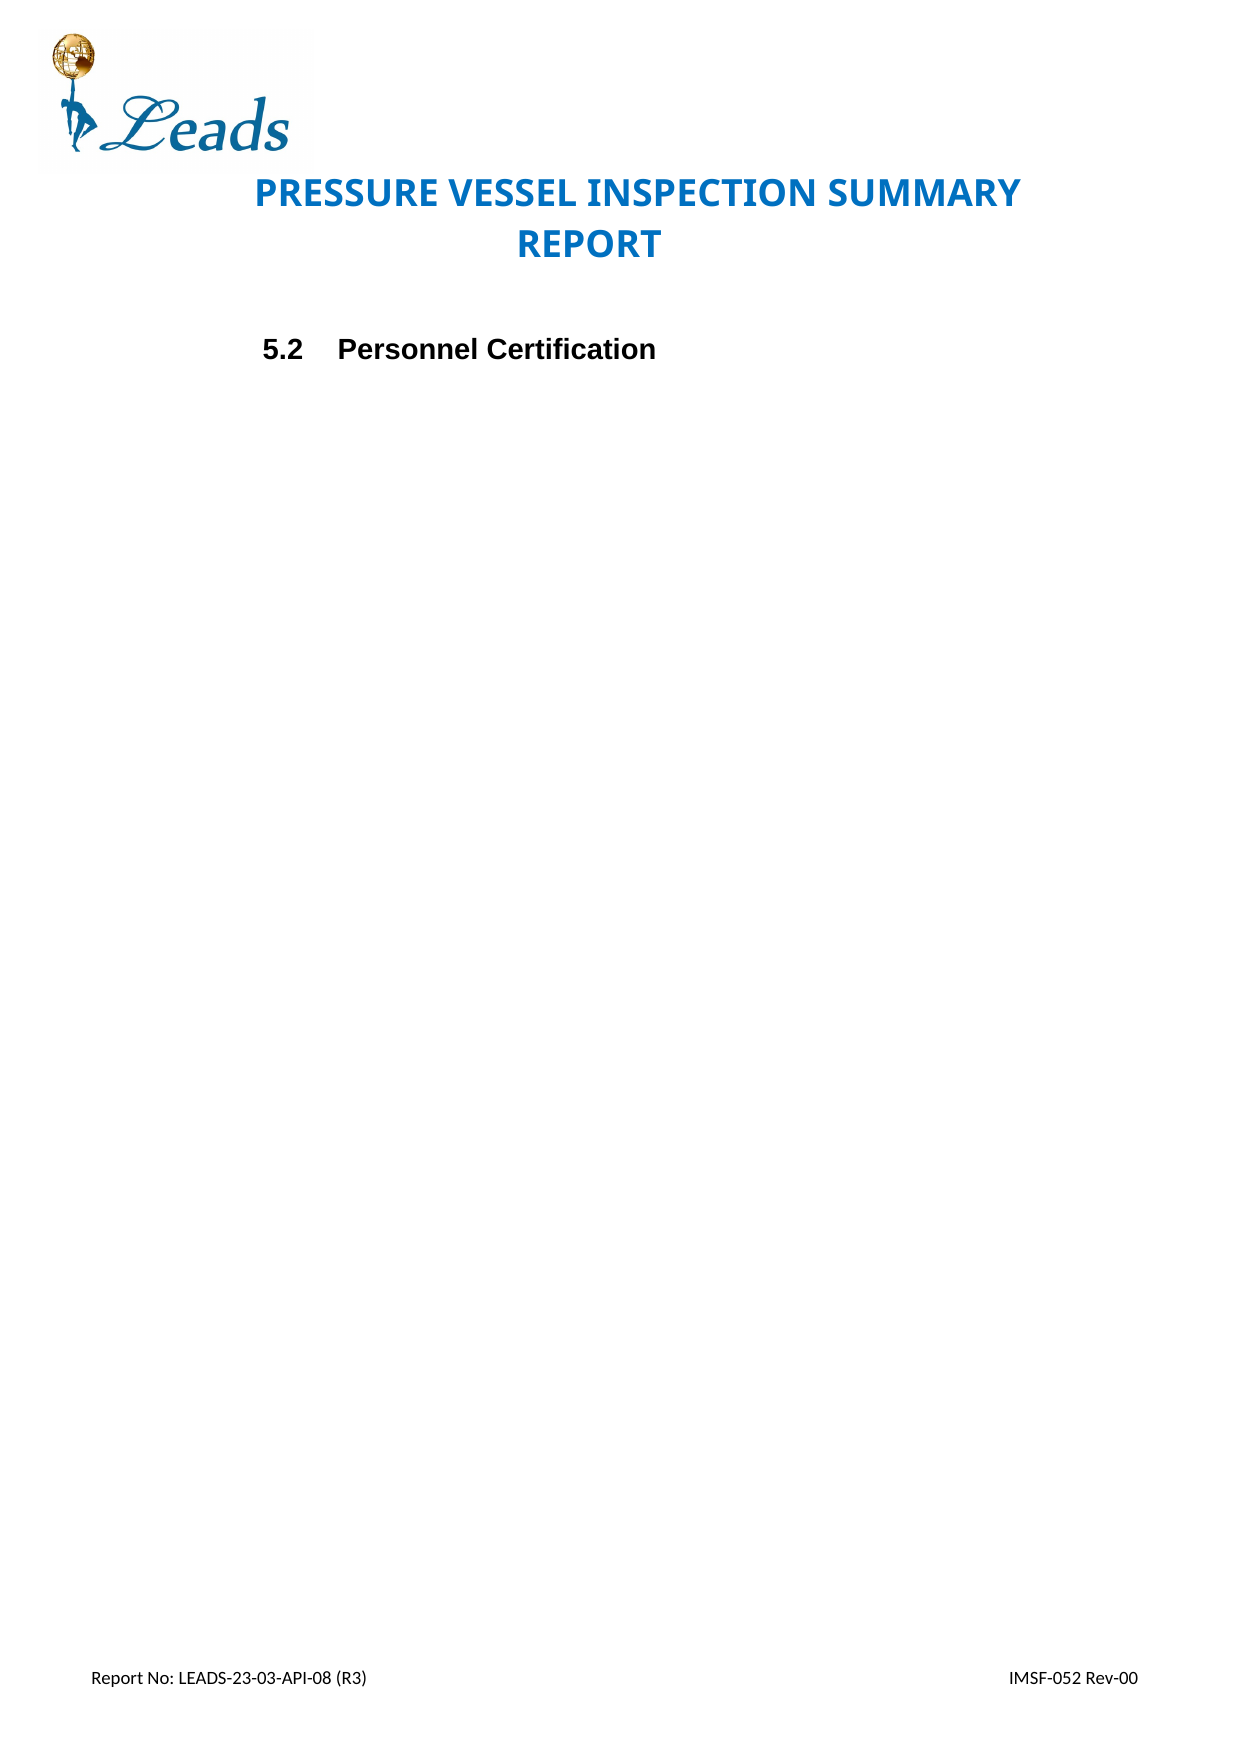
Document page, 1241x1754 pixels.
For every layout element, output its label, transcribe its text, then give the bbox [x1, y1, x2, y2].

list Personnel Certification [262, 332, 1090, 366]
picture [37, 29, 314, 174]
